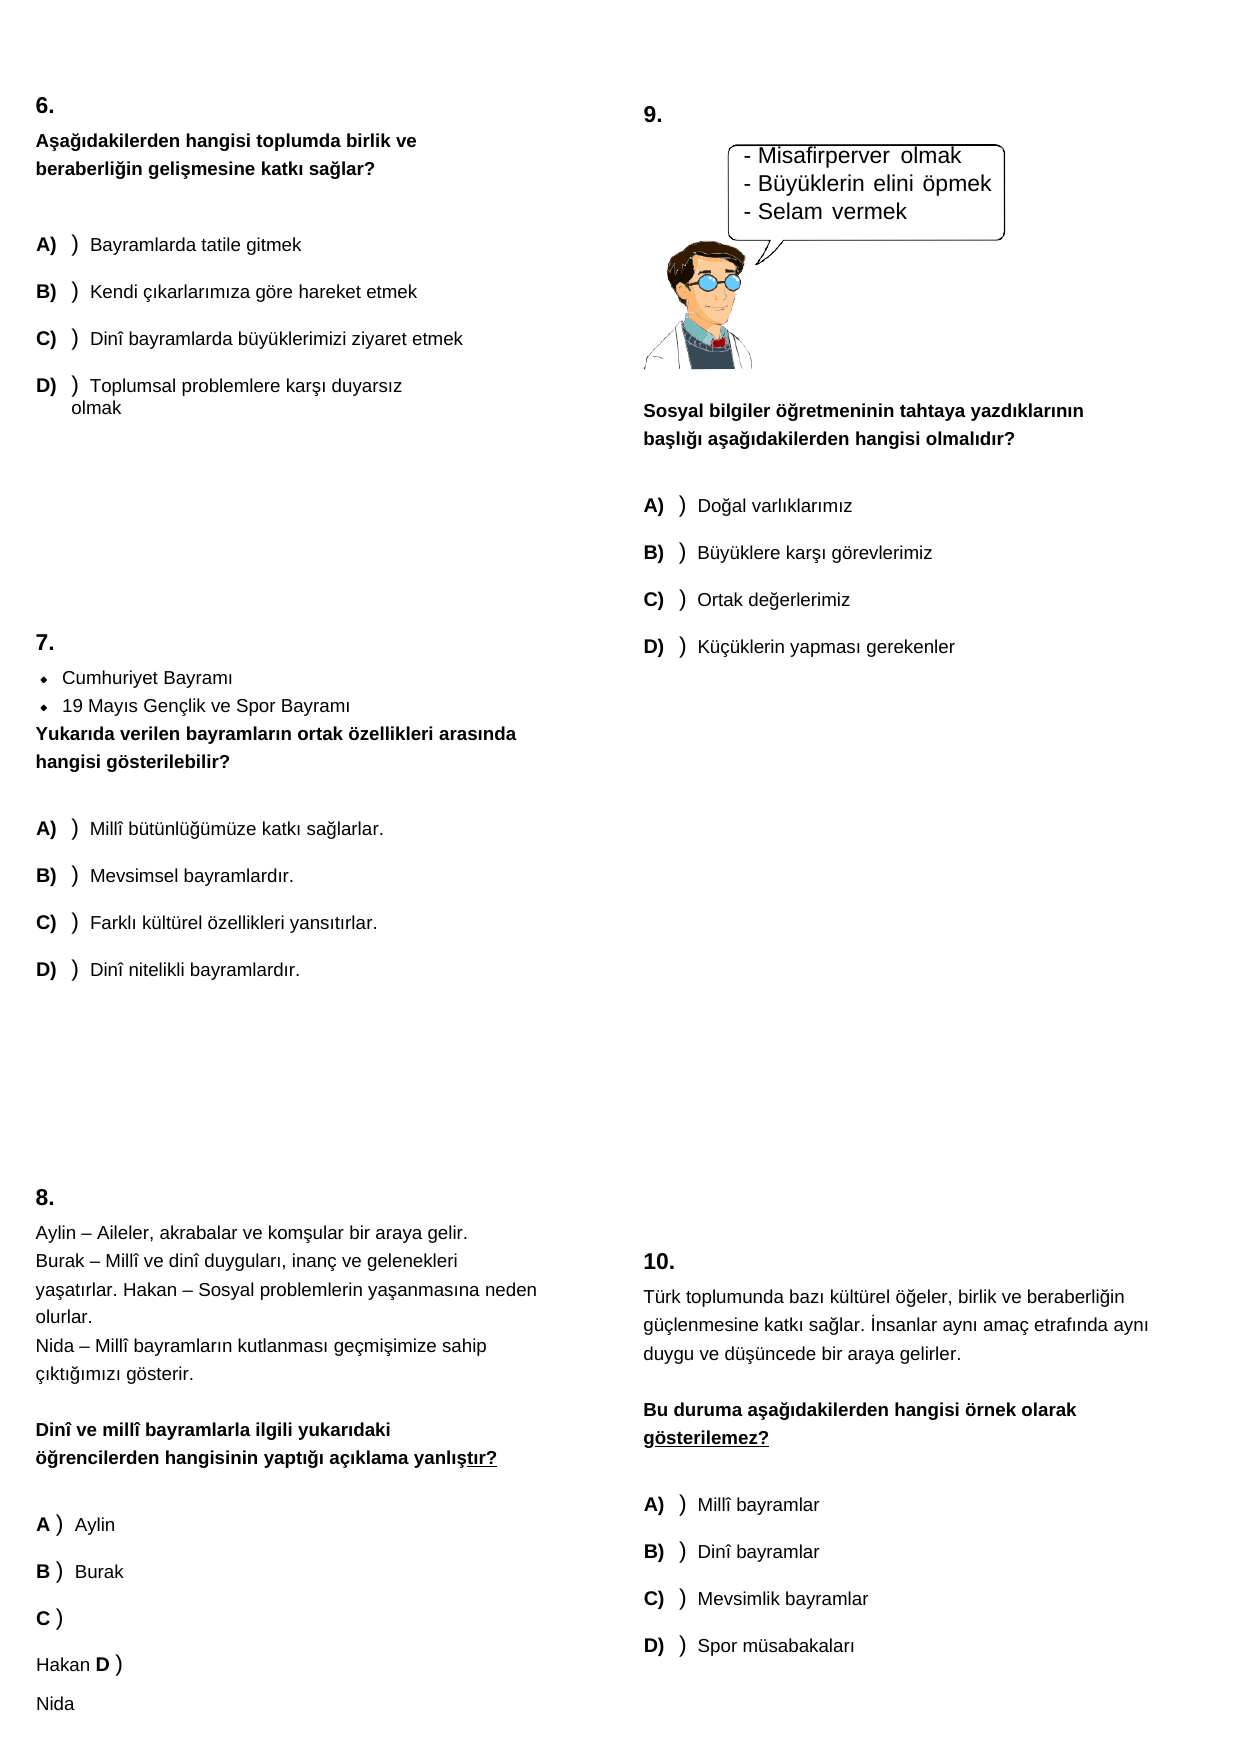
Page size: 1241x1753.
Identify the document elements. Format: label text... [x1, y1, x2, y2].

list ) Toplumsal problemlere karşı duyarsız olmak [36, 371, 437, 419]
text Sosyal bilgiler öğretmeninin tahtaya yazdıklarının başlığı aşağıdakilerden hangisi olmalıdır? [643, 400, 1148, 449]
list ) Mevsimsel bayramlardır. [36, 861, 1215, 888]
list ) Spor müsabakaları [643, 1631, 1215, 1657]
list ) Küçüklerin yapması gerekenler [643, 632, 1215, 658]
list Misafirperver olmak [743, 142, 1215, 168]
text Burak – Millî ve dinî duyguları, inanç ve gelenekleri yaşatırlar. Hakan – Sosyal problemlerin yaşanmasına neden olurlar. [35, 1250, 544, 1328]
list ) Bayramlarda tatile gitmek [36, 230, 1215, 257]
text Cumhuriyet Bayramı [62, 667, 351, 688]
text 7. [35, 629, 351, 655]
list ) Doğal varlıklarımız [643, 491, 1215, 517]
text 8. [35, 1184, 577, 1210]
list ) Millî bayramlar [643, 1490, 1215, 1516]
list ) Farklı kültürel özellikleri yansıtırlar. [36, 908, 1215, 934]
picture [642, 303, 1006, 324]
list ) Kendi çıkarlarımıza göre hareket etmek [36, 277, 1215, 303]
text Nida – Millî bayramların kutlanması geçmişimize sahip çıktığımızı gösterir. [35, 1334, 577, 1384]
list ) Millî bütünlüğümüze katkı sağlarlar. [36, 814, 1215, 841]
text Yukarıda verilen bayramların ortak özellikleri arasında hangisi gösterilebilir? [35, 723, 586, 773]
list Selam vermek [743, 198, 1215, 224]
list ) Mevsimlik bayramlar [643, 1584, 1215, 1610]
text Dinî ve millî bayramlarla ilgili yukarıdaki öğrencilerden hangisinin yaptığı açıklama yanlıştır? [35, 1419, 520, 1468]
text Bu duruma aşağıdakilerden hangisi örnek olarak gösterilemez? [643, 1399, 1077, 1448]
text A ) Aylin B ) Burak C ) Hakan D ) Nida [36, 1510, 126, 1714]
text Türk toplumunda bazı kültürel öğeler, birlik ve beraberliğin güçlenmesine katkı sağlar. İnsanlar aynı amaç etrafında aynı duygu ve düşüncede bir araya gelirler. [643, 1286, 1204, 1364]
list ) Ortak değerlerimiz [643, 585, 1215, 611]
picture [642, 144, 1006, 230]
text Aşağıdakilerden hangisi toplumda birlik ve beraberliğin gelişmesine katkı sağlar? [35, 130, 529, 180]
picture [642, 350, 1006, 370]
list Büyüklerin elini öpmek [743, 170, 1215, 196]
list ) Dinî bayramlarda büyüklerimizi ziyaret etmek [36, 324, 1215, 350]
list ) Büyüklere karşı görevlerimiz [643, 538, 1215, 564]
text Aylin – Aileler, akrabalar ve komşular bir araya gelir. [35, 1222, 577, 1244]
list ) Dinî bayramlar [643, 1537, 1215, 1563]
text 9. [643, 101, 1215, 127]
text 10. [643, 1248, 1215, 1274]
text 19 Mayıs Gençlik ve Spor Bayramı [62, 695, 351, 716]
text 6. [35, 92, 529, 118]
picture [642, 257, 1006, 277]
list ) Dinî nitelikli bayramlardır. [36, 955, 1215, 981]
